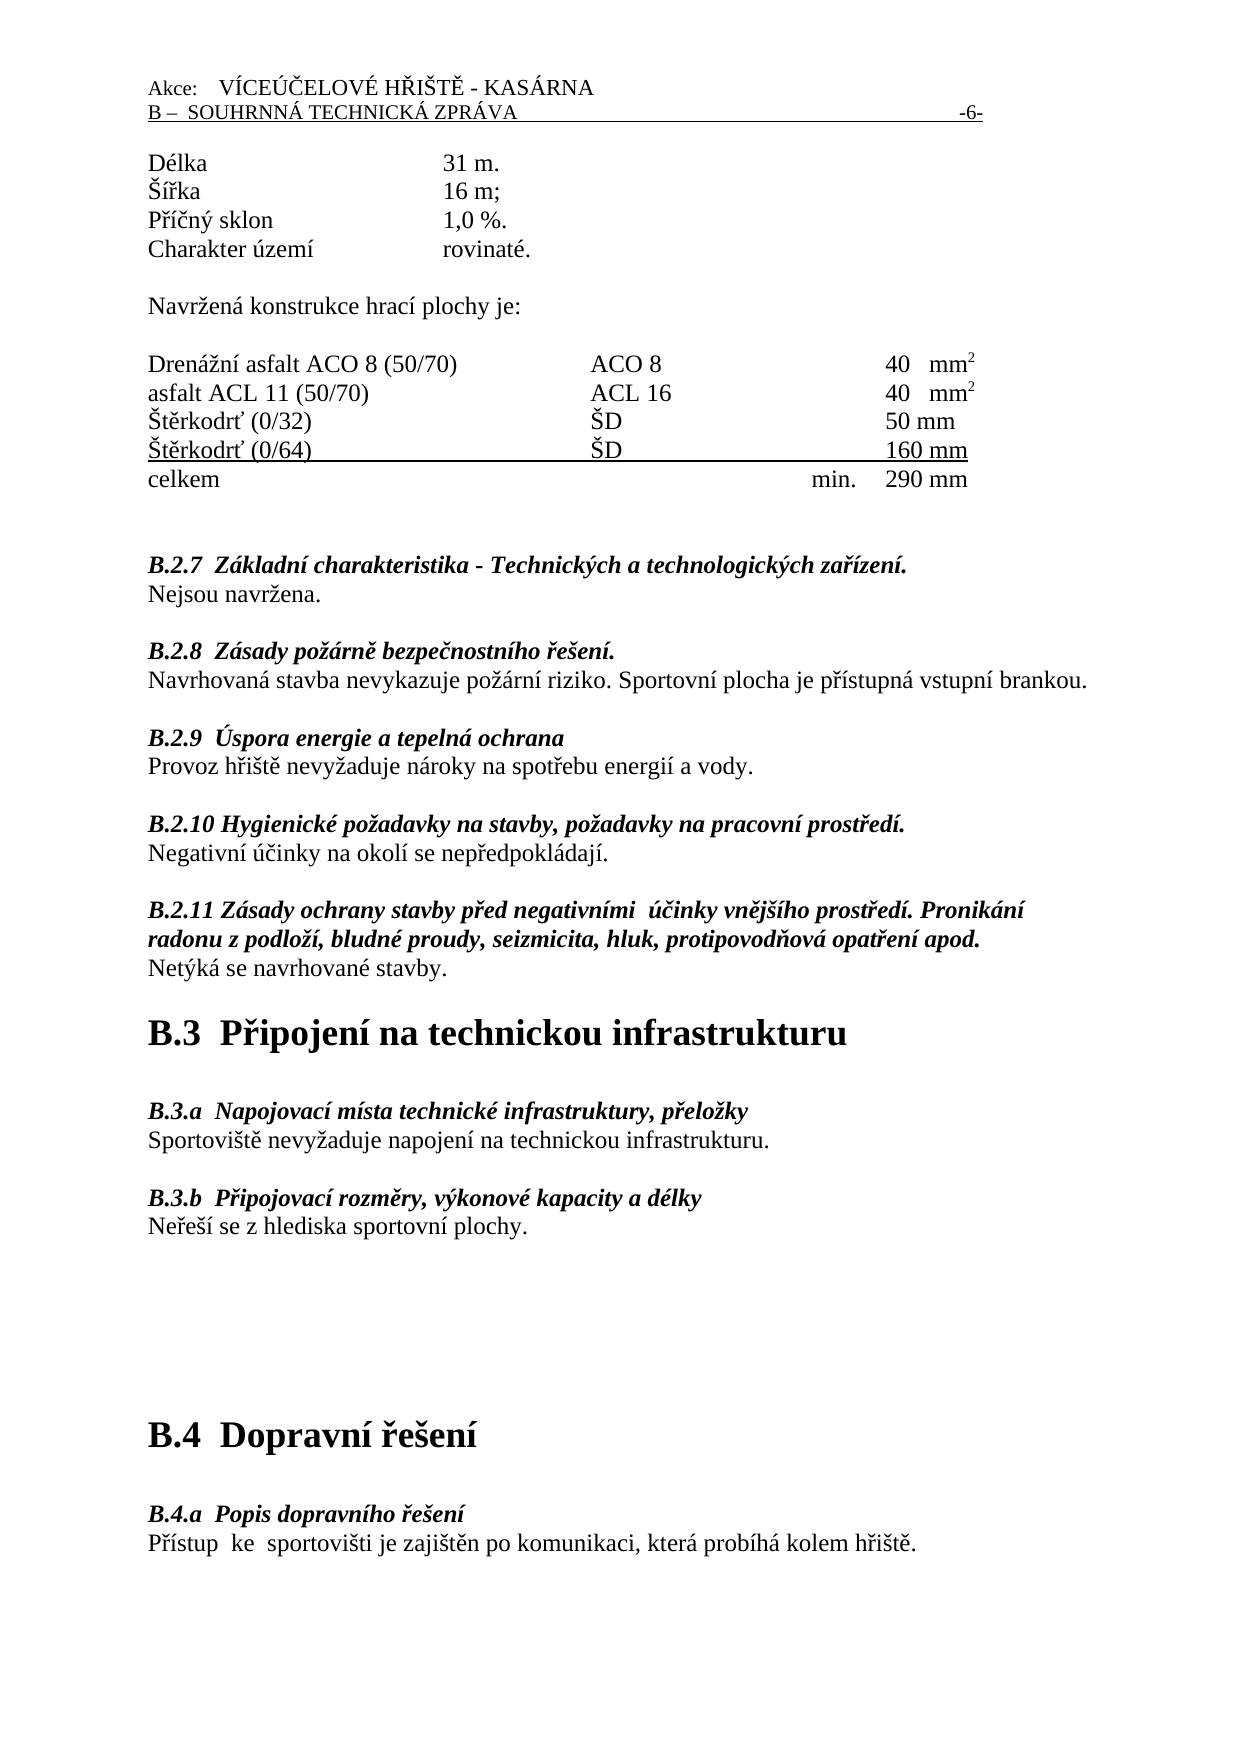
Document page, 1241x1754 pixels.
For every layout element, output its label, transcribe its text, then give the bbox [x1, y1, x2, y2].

text Přístup ke sportovišti je zajištěn po komunikaci, která probíhá kolem hřiště. [148, 1528, 1093, 1556]
text B.3.b Připojovací rozměry, výkonové kapacity a délky [148, 1183, 1093, 1211]
list Drenážní asfalt ACO 8 (50/70) ACO 8 40 mm2 [148, 349, 1093, 378]
text Navrhovaná stavba nevykazuje požární riziko. Sportovní plocha je přístupná vstupní brankou. [148, 665, 1093, 694]
text B.2.11 Zásady ochrany stavby před negativními účinky vnějšího prostředí. Pronikání radonu z podloží, bludné proudy, seizmicita, hluk, protipovodňová opatření apod. [148, 895, 1093, 953]
list celkem min. 290 mm [148, 464, 1093, 493]
text B.2.9 Úspora energie a tepelná ochrana [148, 723, 1093, 751]
text Negativní účinky na okolí se nepředpokládají. [148, 838, 1093, 866]
text B.3 Připojení na technickou infrastrukturu [148, 1010, 1093, 1053]
text B.4 Dopravní řešení [148, 1413, 1093, 1456]
text Netýká se navrhované stavby. [148, 953, 1093, 981]
text B.4.a Popis dopravního řešení [148, 1499, 1093, 1528]
text B.2.7 Základní charakteristika - Technických a technologických zařízení. [148, 550, 1093, 579]
text B.2.8 Zásady požárně bezpečnostního řešení. [148, 636, 1093, 665]
text Nejsou navržena. [148, 579, 1093, 608]
text Délka 31 m. [148, 148, 1093, 176]
text Šířka 16 m; [148, 176, 1093, 205]
text B.3.a Napojovací místa technické infrastruktury, přeložky [148, 1096, 1093, 1125]
text Příčný sklon 1,0 %. [148, 205, 1093, 234]
list Štěrkodrť (0/64) ŠD 160 mm [148, 435, 1093, 464]
list asfalt ACL 11 (50/70) ACL 16 40 mm2 [148, 378, 1093, 406]
list Navržená konstrukce hrací plochy je: [148, 291, 1093, 320]
text Neřeší se z hlediska sportovní plochy. [148, 1211, 1093, 1240]
text Charakter území rovinaté. [148, 234, 1093, 263]
text B.2.10 Hygienické požadavky na stavby, požadavky na pracovní prostředí. [148, 809, 1093, 838]
list Štěrkodrť (0/32) ŠD 50 mm [148, 406, 1093, 435]
text Provoz hřiště nevyžaduje nároky na spotřebu energií a vody. [148, 751, 1093, 780]
text Sportoviště nevyžaduje napojení na technickou infrastrukturu. [148, 1125, 1093, 1154]
